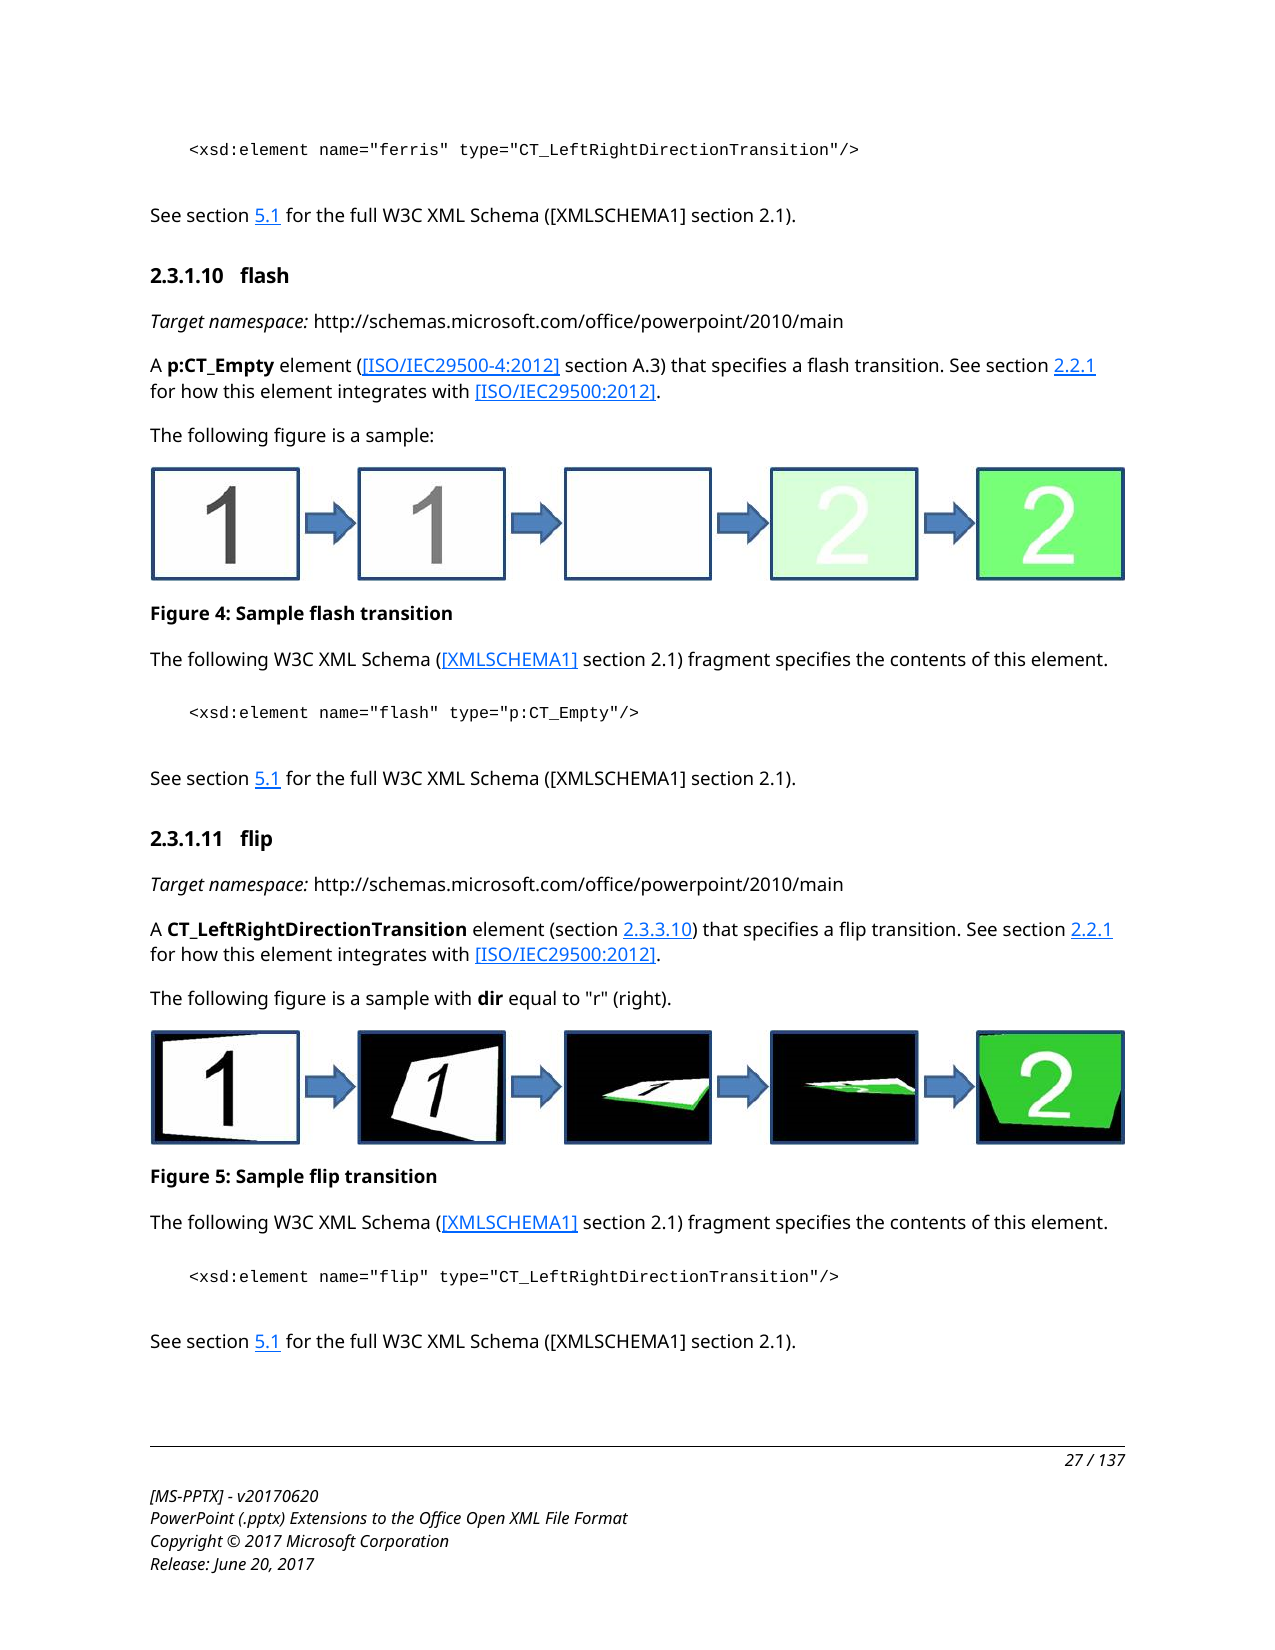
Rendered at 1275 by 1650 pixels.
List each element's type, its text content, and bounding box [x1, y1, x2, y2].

text Target namespace: http://schemas.microsoft.com/office/powerpoint/2010/main [150, 872, 1125, 897]
text <xsd:element name="flip" type="CT_LeftRightDirectionTransition"/> [175, 1260, 1137, 1298]
subtitle flip [150, 824, 1125, 853]
text See section 5.1 for the full W3C XML Schema ([XMLSCHEMA1] section 2.1). [150, 766, 1125, 791]
text See section 5.1 for the full W3C XML Schema ([XMLSCHEMA1] section 2.1). [150, 202, 1125, 228]
text The following figure is a sample: [150, 422, 1125, 448]
text The following W3C XML Schema ([XMLSCHEMA1] section 2.1) fragment specifies the contents of this element. [150, 1209, 1125, 1235]
text The following W3C XML Schema ([XMLSCHEMA1] section 2.1) fragment specifies the contents of this element. [150, 646, 1125, 672]
text <xsd:element name="ferris" type="CT_LeftRightDirectionTransition"/> [175, 133, 1137, 171]
text A CT_LeftRightDirectionTransition element (section 2.3.3.10) that specifies a flip transition. See section 2.2.1 for how this element integrates with [ISO/IEC29500:2012]. [150, 916, 1125, 967]
subtitle flash [150, 261, 1125, 289]
text <xsd:element name="flash" type="p:CT_Empty"/> [175, 697, 1137, 734]
text Figure 5: Sample flip transition [150, 1163, 1125, 1189]
text The following figure is a sample with dir equal to "r" (right). [150, 986, 1125, 1011]
text Target namespace: http://schemas.microsoft.com/office/powerpoint/2010/main [150, 308, 1125, 334]
text Figure 4: Sample flash transition [150, 600, 1125, 625]
text A p:CT_Empty element ([ISO/IEC29500-4:2012] section A.3) that specifies a flash transition. See section 2.2.1 for how this element integrates with [ISO/IEC29500:2012]. [150, 352, 1125, 403]
text See section 5.1 for the full W3C XML Schema ([XMLSCHEMA1] section 2.1). [150, 1329, 1125, 1354]
